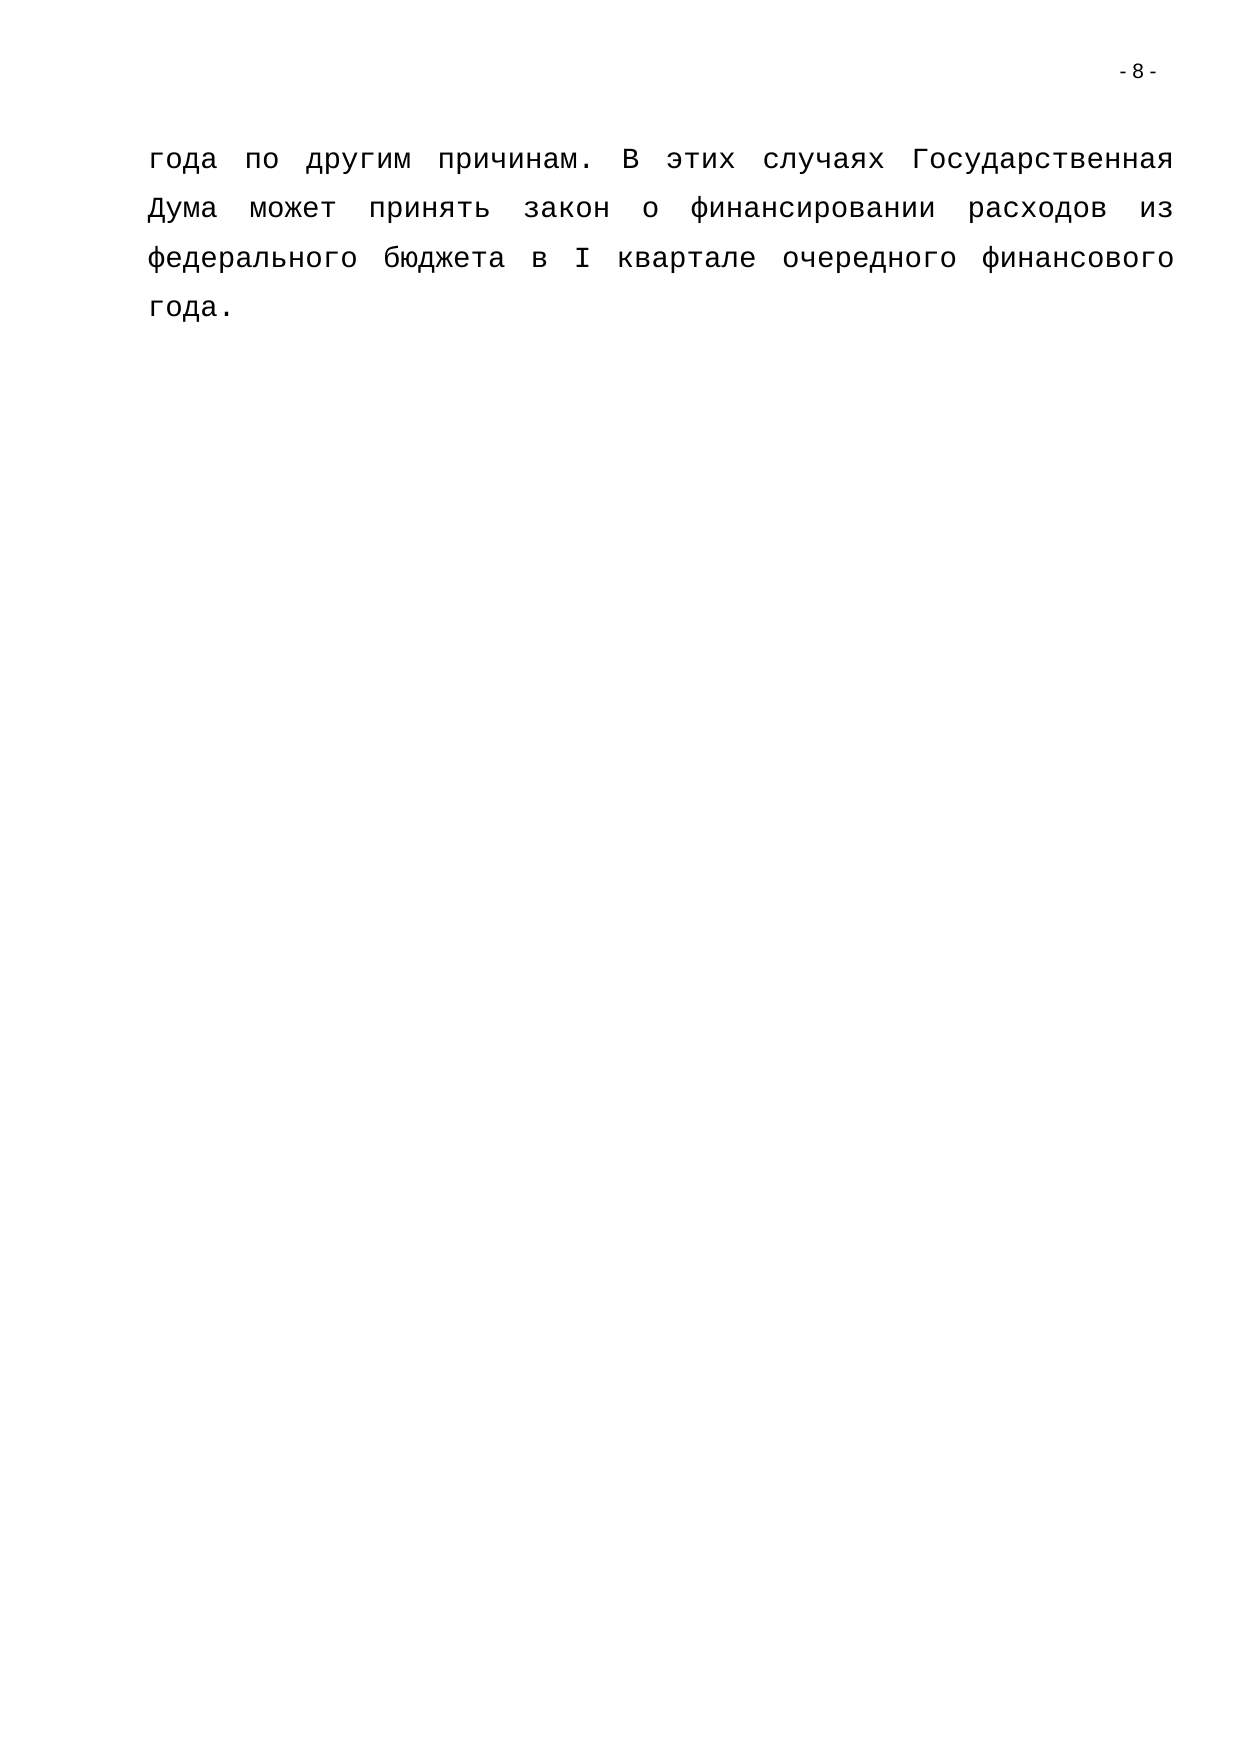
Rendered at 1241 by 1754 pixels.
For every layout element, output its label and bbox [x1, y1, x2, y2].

text [148, 144, 1175, 326]
